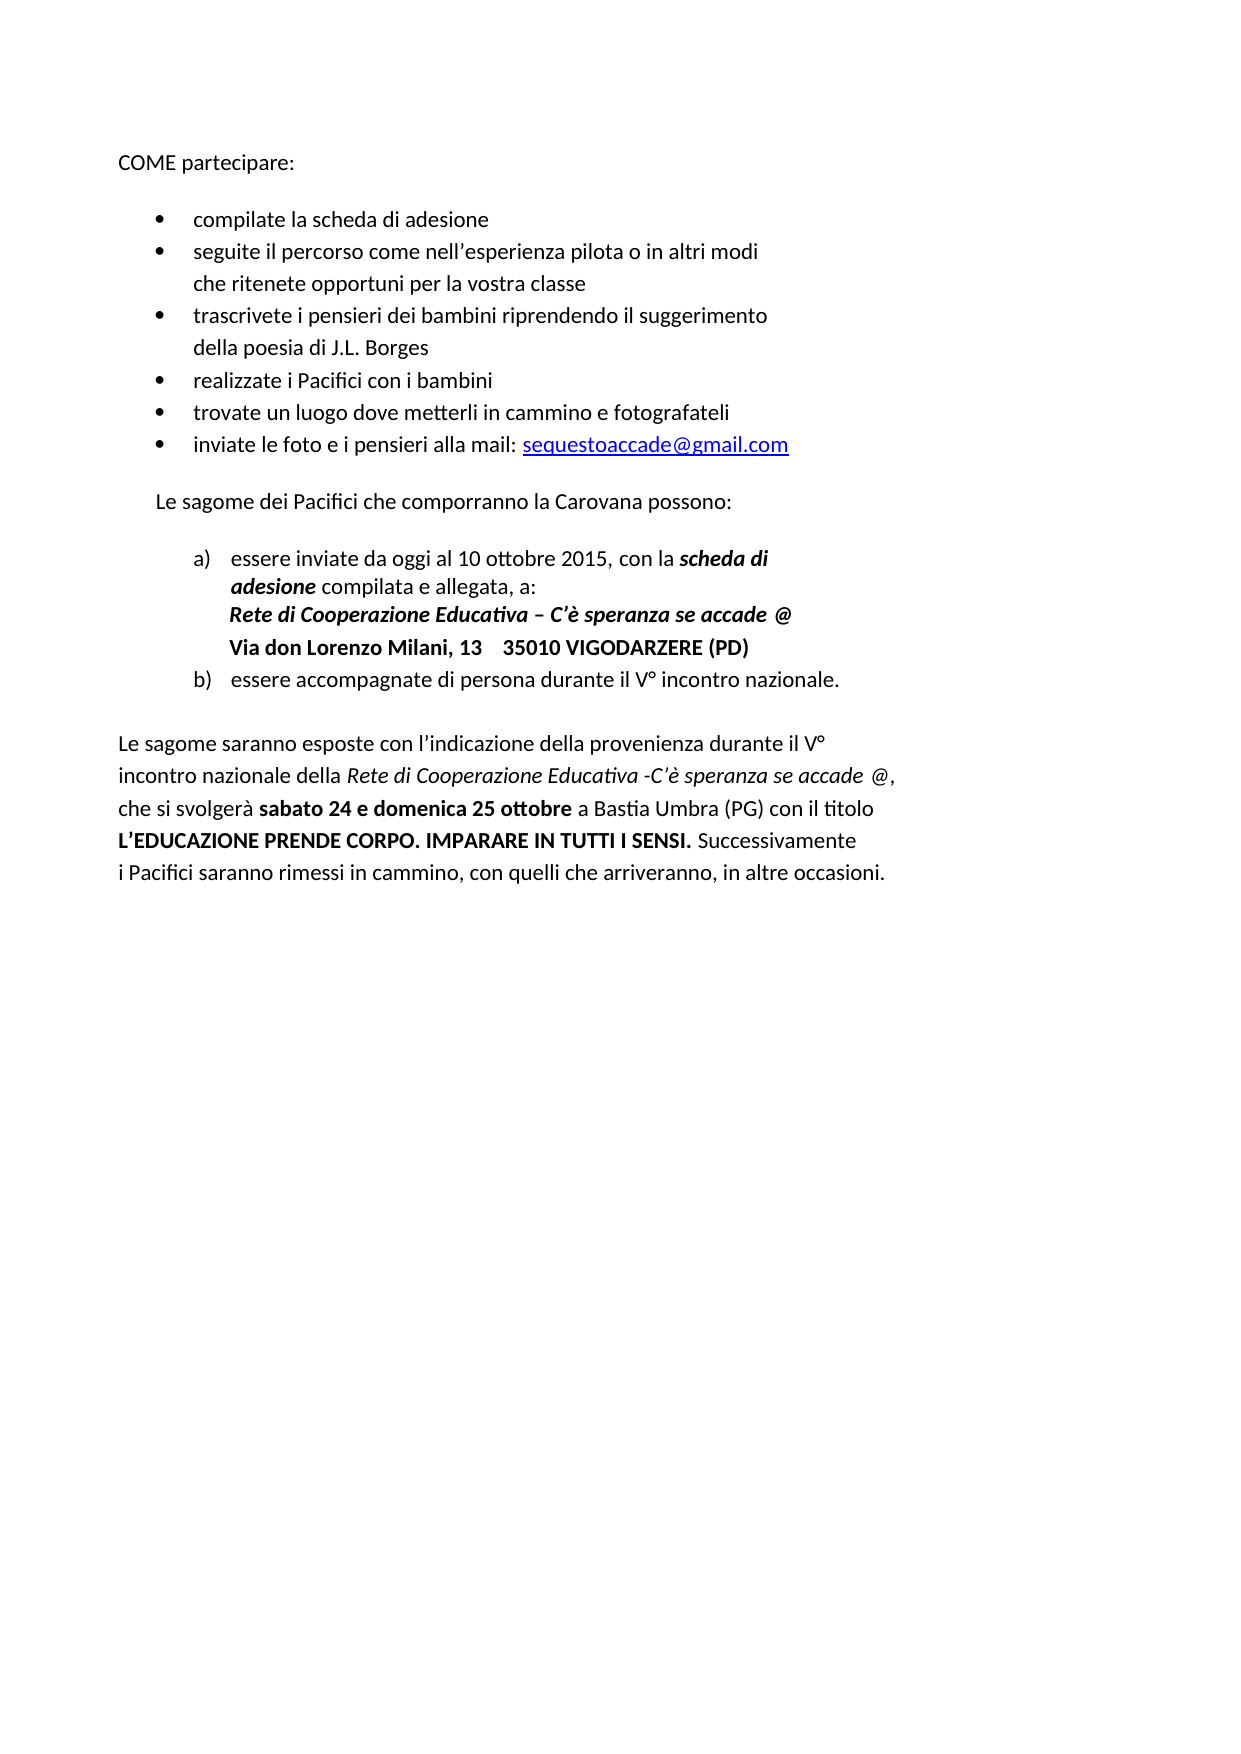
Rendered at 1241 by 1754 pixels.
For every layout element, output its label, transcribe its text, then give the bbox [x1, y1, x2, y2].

list compilate la scheda di adesione [156, 205, 1122, 233]
list essere accompagnate di persona durante il V° incontro nazionale. [193, 665, 1122, 693]
text Le sagome saranno esposte con l’indicazione della provenienza durante il V° [118, 729, 1122, 757]
list inviate le foto e i pensieri alla mail: sequestoaccade@gmail.com [156, 430, 1122, 458]
text L’EDUCAZIONE PRENDE CORPO. IMPARARE IN TUTTI I SENSI. Successivamente [118, 826, 1122, 854]
list realizzate i Pacifici con i bambini [156, 366, 1122, 394]
list adesione compilata e allegata, a: [231, 572, 1122, 601]
list trascrivete i pensieri dei bambini riprendendo il suggerimento [156, 301, 1122, 329]
list della poesia di J.L. Borges [193, 333, 1122, 362]
text incontro nazionale della Rete di Cooperazione Educativa -C’è speranza se accade @, [118, 761, 1122, 789]
list Via don Lorenzo Milani, 13 35010 VIGODARZERE (PD) [229, 633, 1122, 661]
list seguite il percorso come nell’esperienza pilota o in altri modi [156, 237, 1122, 265]
text i Pacifici saranno rimessi in cammino, con quelli che arriveranno, in altre occasioni. [118, 858, 1122, 886]
text che si svolgerà sabato 24 e domenica 25 ottobre a Bastia Umbra (PG) con il titolo [118, 794, 1122, 822]
list trovate un luogo dove metterli in cammino e fotografateli [156, 398, 1122, 426]
text Le sagome dei Pacifici che comporranno la Carovana possono: [156, 487, 1122, 515]
list Rete di Cooperazione Educativa – C’è speranza se accade @ [229, 601, 1122, 628]
list essere inviate da oggi al 10 ottobre 2015, con la scheda di [193, 544, 1122, 572]
list che ritenete opportuni per la vostra classe [193, 269, 1122, 297]
text COME partecipare: [118, 148, 1122, 176]
